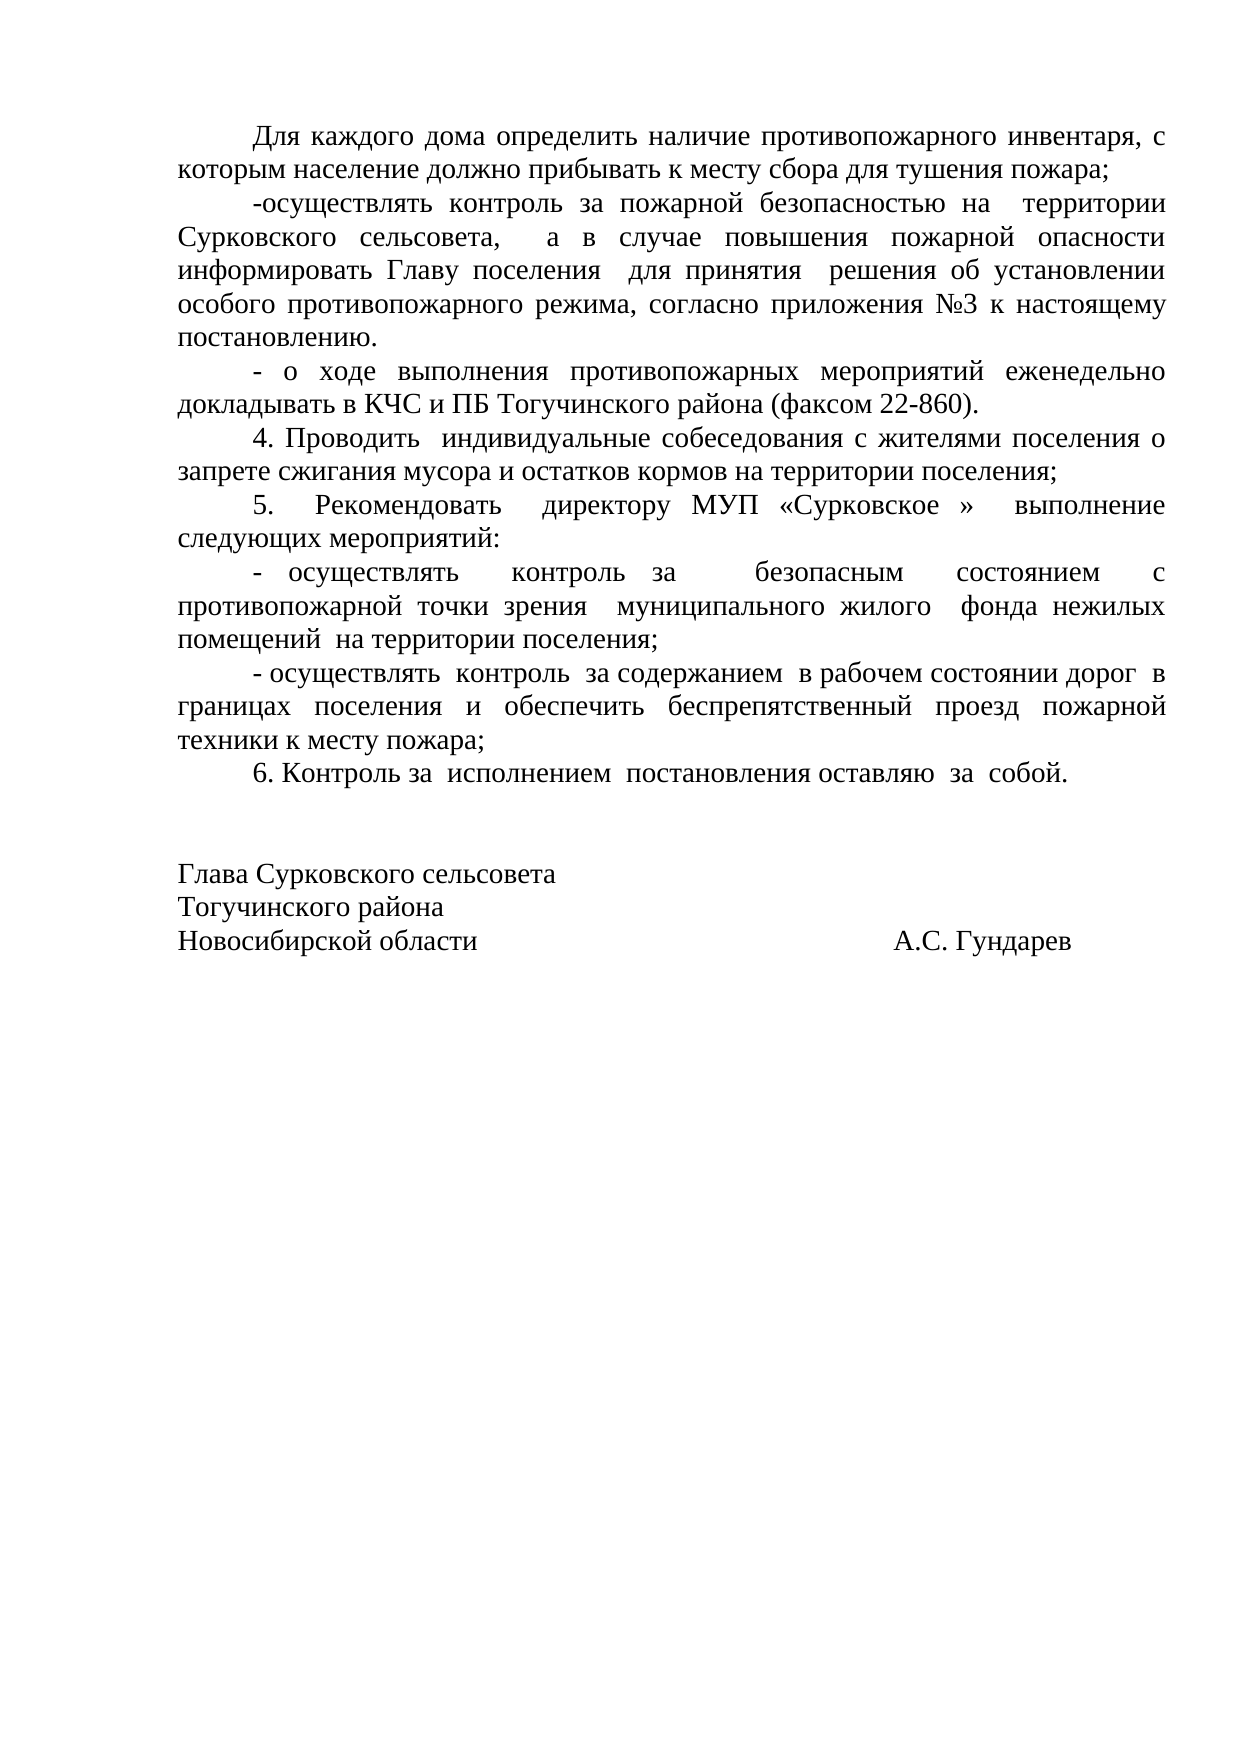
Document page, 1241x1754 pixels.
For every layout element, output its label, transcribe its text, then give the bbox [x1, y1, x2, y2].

text Новосибирской области А.С. Гундарев [177, 923, 1167, 957]
text - осуществлять контроль за содержанием в рабочем состоянии дорог в границах поселения и обеспечить беспрепятственный проезд пожарной техники к месту пожара; [177, 655, 1167, 755]
text Глава Сурковского сельсовета [177, 856, 1167, 889]
text Тогучинского района [177, 889, 1167, 923]
text 4. Проводить индивидуальные собеседования с жителями поселения о запрете сжигания мусора и остатков кормов на территории поселения; [177, 420, 1167, 487]
text - о ходе выполнения противопожарных мероприятий еженедельно докладывать в КЧС и ПБ Тогучинского района (факсом 22-860). [177, 353, 1167, 420]
text 5. Рекомендовать директору МУП «Сурковское » выполнение следующих мероприятий: [177, 487, 1167, 554]
text 6. Контроль за исполнением постановления оставляю за собой. [177, 755, 1167, 789]
text Для каждого дома определить наличие противопожарного инвентаря, с которым население должно прибывать к месту сбора для тушения пожара; [177, 118, 1167, 185]
text -осуществлять контроль за пожарной безопасностью на территории Сурковского сельсовета, а в случае повышения пожарной опасности информировать Главу поселения для принятия решения об установлении особого противопожарного режима, согласно приложения №3 к настоящему постановлению. [177, 185, 1167, 353]
text - осуществлять контроль за безопасным состоянием с противопожарной точки зрения муниципального жилого фонда нежилых помещений на территории поселения; [177, 554, 1167, 655]
